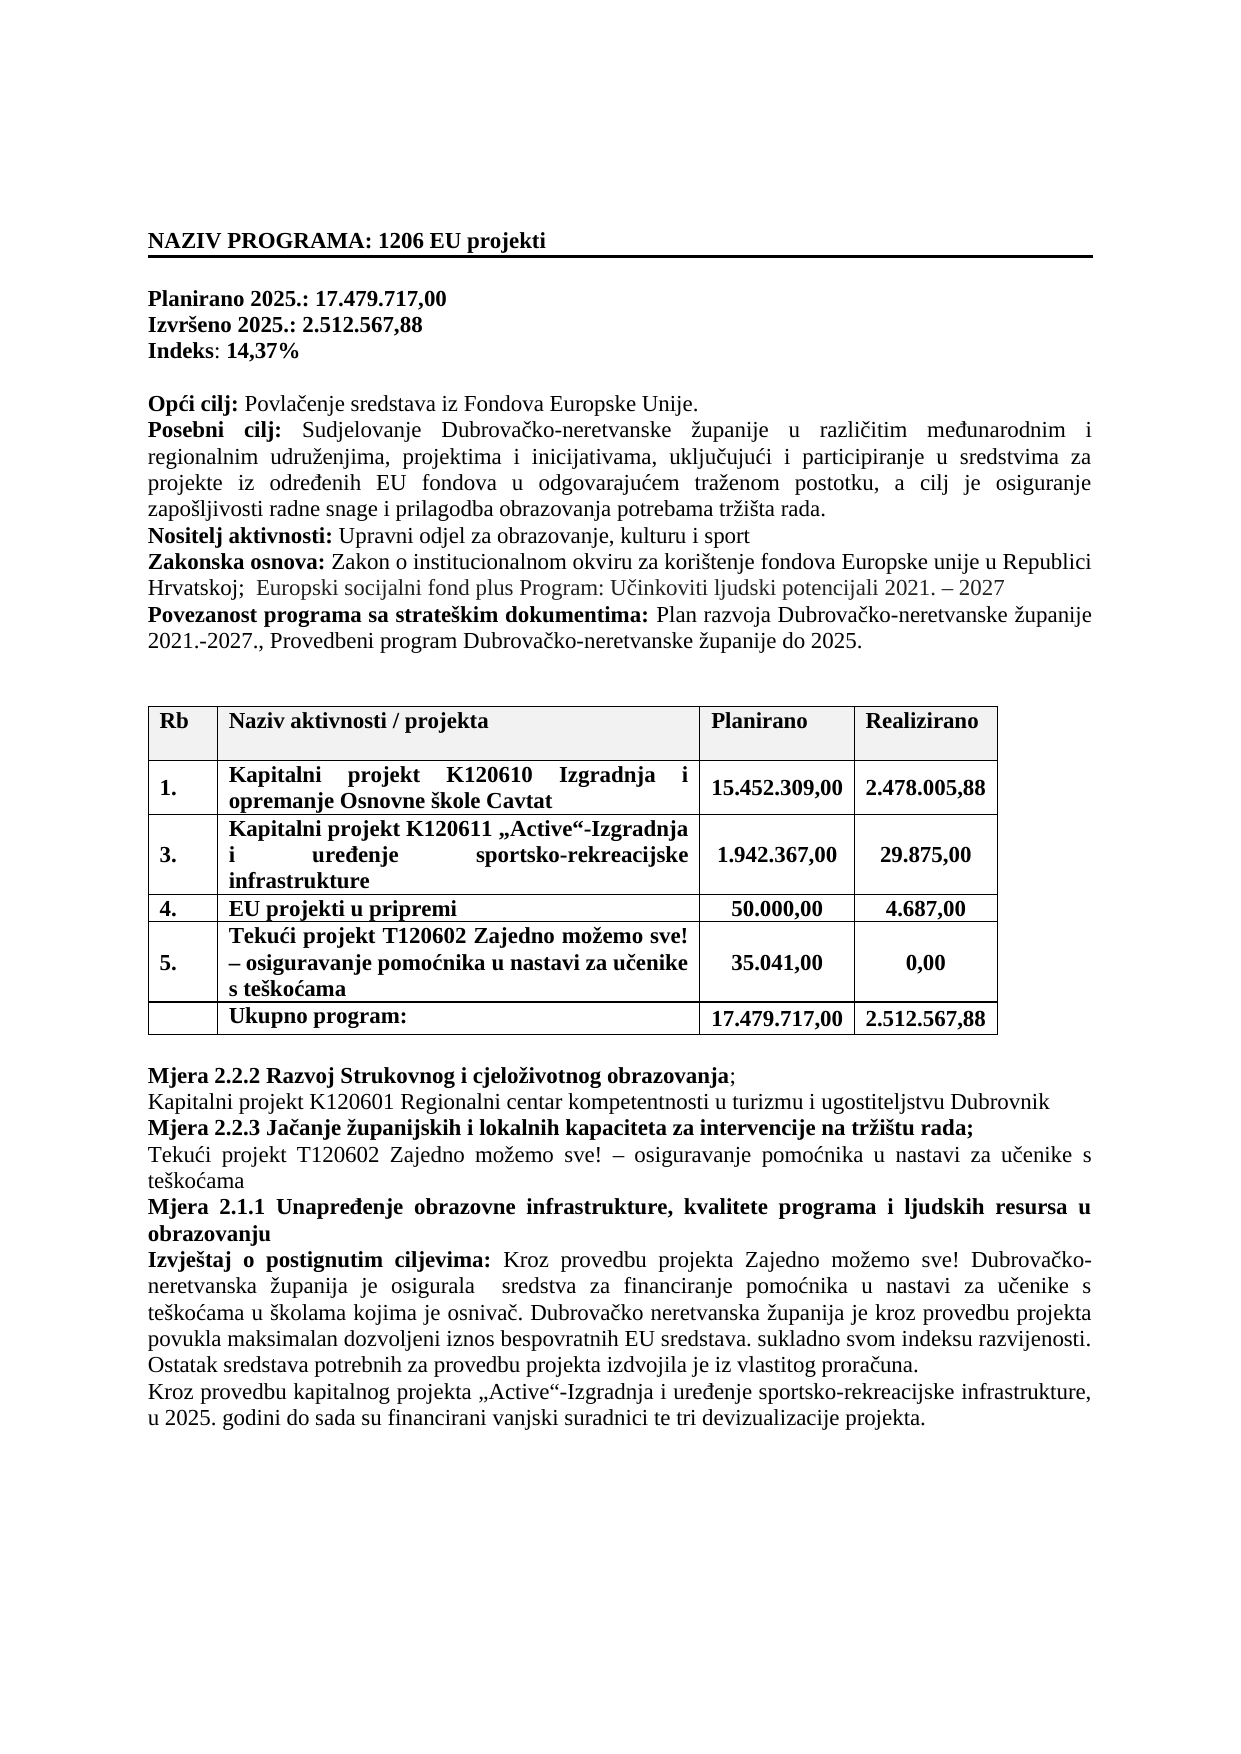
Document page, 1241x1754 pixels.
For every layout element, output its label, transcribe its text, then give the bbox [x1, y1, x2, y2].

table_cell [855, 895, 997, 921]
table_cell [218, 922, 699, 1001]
text Mjera 2.1.1 Unapređenje obrazovne infrastrukture, kvalitete programa i ljudskih resursa u obrazovanju [148, 1193, 1093, 1246]
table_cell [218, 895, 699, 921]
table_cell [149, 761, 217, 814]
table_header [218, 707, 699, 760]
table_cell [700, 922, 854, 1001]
text Posebni cilj: Sudjelovanje Dubrovačko-neretvanske županije u različitim međunarodnim i regionalnim udruženjima, projektima i inicijativama, uključujući i participiranje u sredstvima za projekte iz određenih EU fondova u odgovarajućem traženom postotku, a cilj je osiguranje zapošljivosti radne snage i prilagodba obrazovanja potrebama tržišta rada. [148, 416, 1093, 522]
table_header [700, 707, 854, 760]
text Planirano 2025.: 17.479.717,00 [148, 284, 1093, 311]
text Opći cilj: Povlačenje sredstava iz Fondova Europske Unije. [148, 390, 1093, 416]
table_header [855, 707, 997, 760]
text Mjera 2.2.3 Jačanje županijskih i lokalnih kapaciteta za intervencije na tržištu rada; [148, 1114, 1093, 1141]
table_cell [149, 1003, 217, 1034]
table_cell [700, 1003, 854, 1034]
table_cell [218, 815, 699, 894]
text NAZIV PROGRAMA: 1206 EU projekti [148, 227, 1093, 255]
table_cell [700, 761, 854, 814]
text Nositelj aktivnosti: Upravni odjel za obrazovanje, kulturu i sport [148, 522, 1093, 548]
text Kapitalni projekt K120601 Regionalni centar kompetentnosti u turizmu i ugostiteljstvu Dubrovnik [148, 1088, 1093, 1114]
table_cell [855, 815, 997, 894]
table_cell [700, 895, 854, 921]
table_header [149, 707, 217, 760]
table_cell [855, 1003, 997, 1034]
text Tekući projekt T120602 Zajedno možemo sve! – osiguravanje pomoćnika u nastavi za učenike s teškoćama [148, 1141, 1093, 1193]
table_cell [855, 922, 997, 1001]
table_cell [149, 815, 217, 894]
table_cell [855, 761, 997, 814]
text Izvršeno 2025.: 2.512.567,88 [148, 311, 1093, 337]
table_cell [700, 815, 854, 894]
text Mjera 2.2.2 Razvoj Strukovnog i cjeloživotnog obrazovanja; [148, 1062, 1093, 1088]
text Indeks: 14,37% [148, 337, 1093, 364]
text Izvještaj o postignutim ciljevima: Kroz provedbu projekta Zajedno možemo sve! Dubrovačko-neretvanska županija je osigurala sredstva za financiranje pomoćnika u nastavi za učenike s teškoćama u školama kojima je osnivač. Dubrovačko neretvanska županija je kroz provedbu projekta povukla maksimalan dozvoljeni iznos bespovratnih EU sredstava. sukladno svom indeksu razvijenosti. Ostatak sredstava potrebnih za provedbu projekta izdvojila je iz vlastitog proračuna. [148, 1246, 1093, 1378]
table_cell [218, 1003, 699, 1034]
text Povezanost programa sa strateškim dokumentima: Plan razvoja Dubrovačko-neretvanske županije 2021.-2027., Provedbeni program Dubrovačko-neretvanske županije do 2025. [148, 601, 1093, 653]
text Zakonska osnova: Zakon o institucionalnom okviru za korištenje fondova Europske unije u Republici Hrvatskoj; Europski socijalni fond plus Program: Učinkoviti ljudski potencijali 2021. – 2027 [148, 548, 1093, 601]
text Kroz provedbu kapitalnog projekta „Active“-Izgradnja i uređenje sportsko-rekreacijske infrastrukture, u 2025. godini do sada su financirani vanjski suradnici te tri devizualizacije projekta. [148, 1378, 1093, 1431]
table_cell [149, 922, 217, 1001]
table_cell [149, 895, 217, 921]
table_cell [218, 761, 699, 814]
